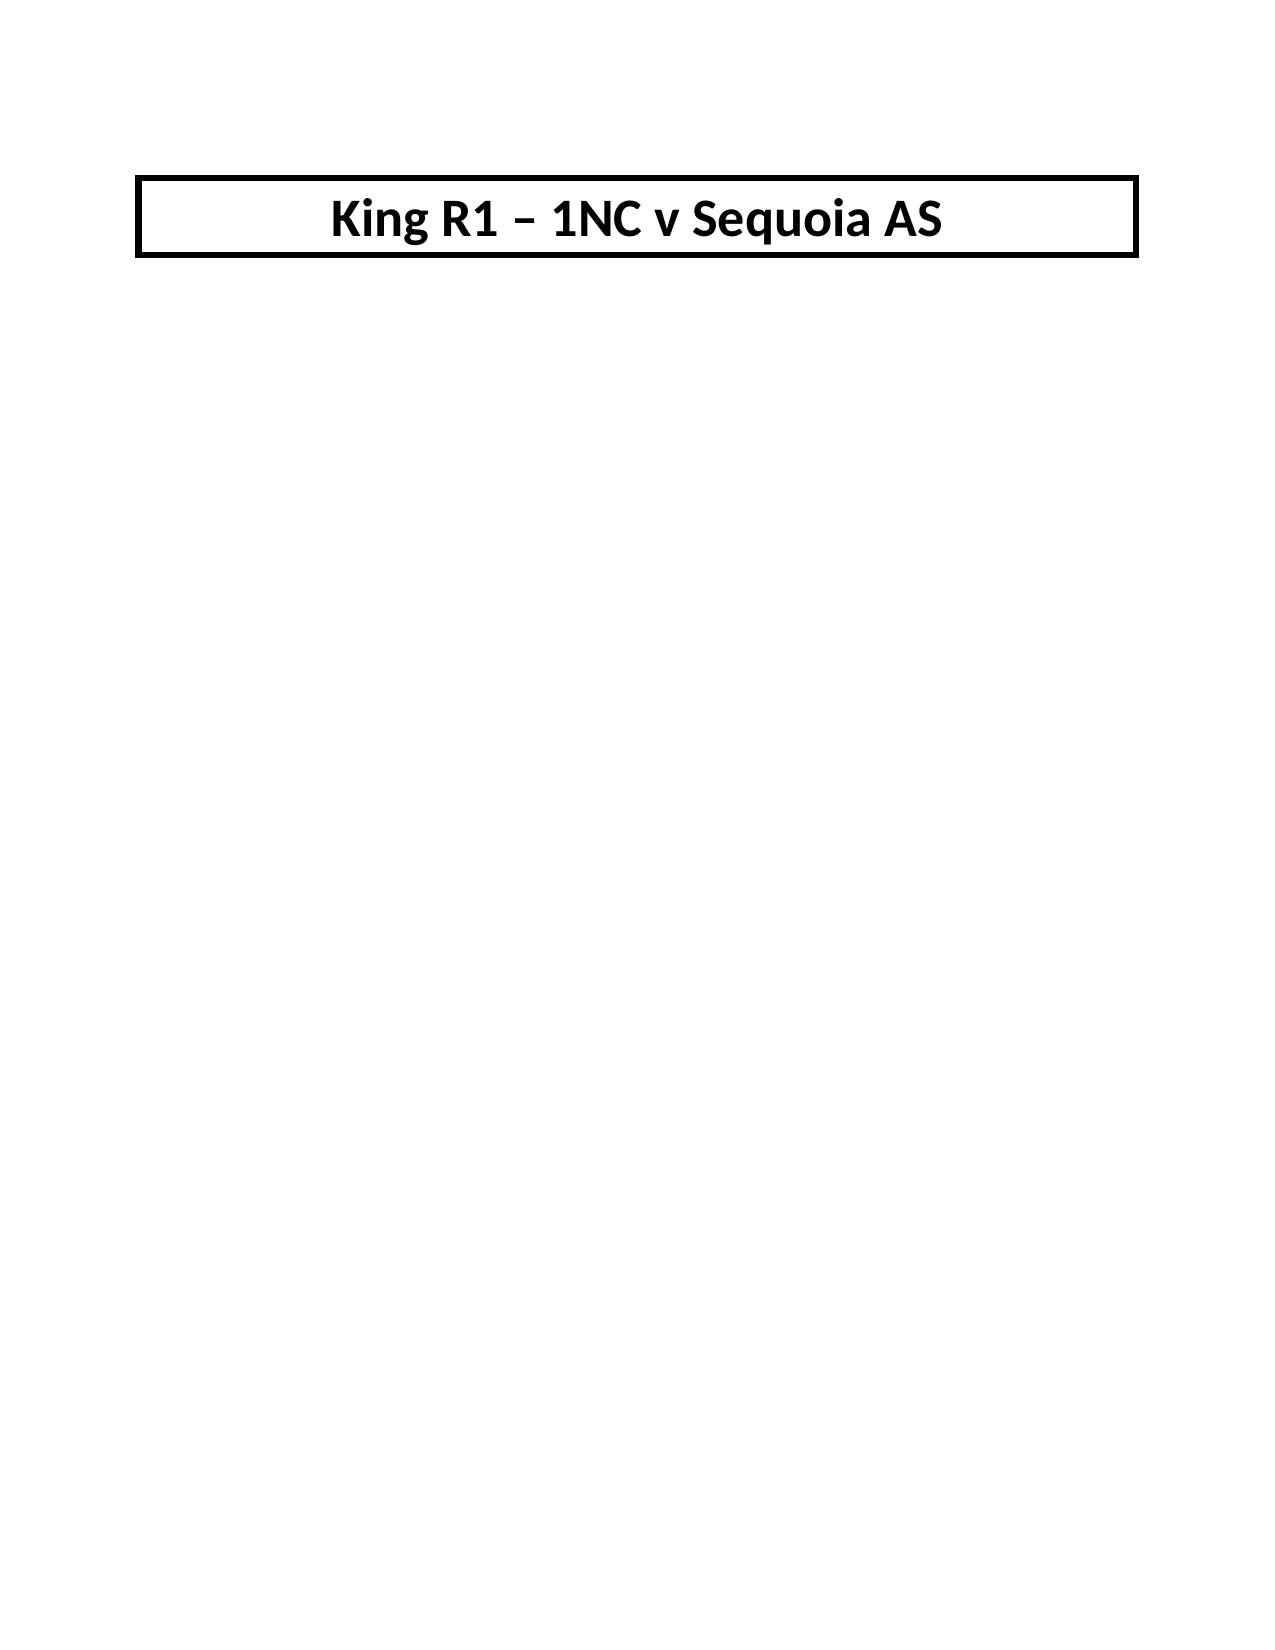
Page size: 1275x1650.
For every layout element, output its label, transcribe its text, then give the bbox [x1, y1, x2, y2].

subtitle King R1 – 1NC v Sequoia AS [142, 181, 1133, 252]
